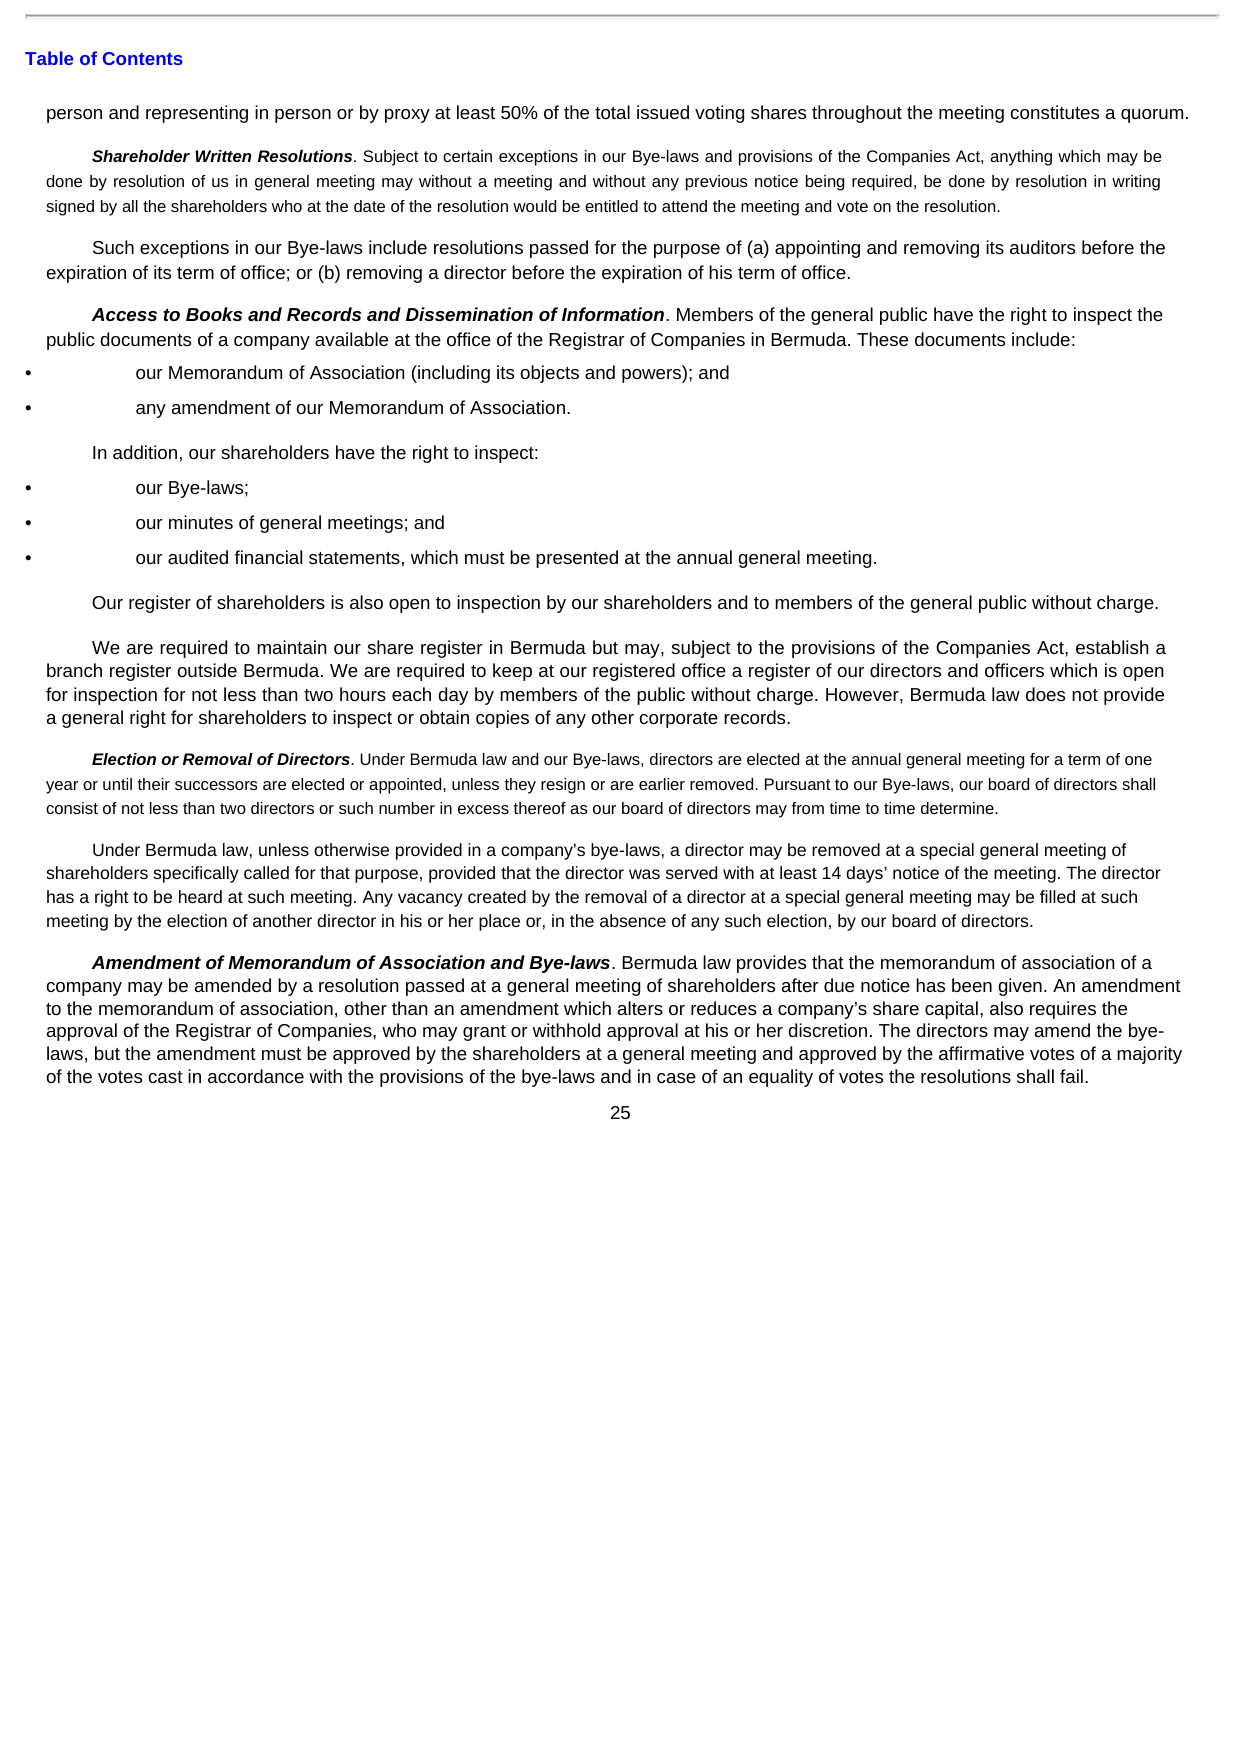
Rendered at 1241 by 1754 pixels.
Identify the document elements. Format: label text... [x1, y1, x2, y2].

text Access to Books and Records and Dissemination of Information. Members of the general public have the right to inspect the public documents of a company available at the office of the Registrar of Companies in Bermuda. These documents include: [46, 304, 1178, 350]
text Our register of shareholders is also open to inspection by our shareholders and to members of the general public without charge. [92, 592, 1192, 613]
list our audited financial statements, which must be presented at the annual general meeting. [25, 547, 1192, 568]
list any amendment of our Memorandum of Association. [25, 397, 1192, 418]
text person and representing in person or by proxy at least 50% of the total issued voting shares throughout the meeting constitutes a quorum. [46, 102, 1192, 123]
text 25 [25, 1102, 1215, 1123]
text Under Bermuda law, unless otherwise provided in a company’s bye-laws, a director may be removed at a special general meeting of shareholders specifically called for that purpose, provided that the director was served with at least 14 days’ notice of the meeting. The director has a right to be heard at such meeting. Any vacancy created by the removal of a director at a special general meeting may be filled at such meeting by the election of another director in his or her place or, in the absence of any such election, by our board of directors. [46, 839, 1192, 931]
text Election or Removal of Directors. Under Bermuda law and our Bye-laws, directors are elected at the annual general meeting for a term of one year or until their successors are elected or appointed, unless they resign or are earlier removed. Pursuant to our Bye-laws, our board of directors shall consist of not less than two directors or such number in excess thereof as our board of directors may from time to time determine. [46, 749, 1172, 818]
text Amendment of Memorandum of Association and Bye-laws. Bermuda law provides that the memorandum of association of a company may be amended by a resolution passed at a general meeting of shareholders after due notice has been given. An amendment to the memorandum of association, other than an amendment which alters or reduces a company’s share capital, also requires the approval of the Registrar of Companies, who may grant or withhold approval at his or her discretion. The directors may amend the bye-laws, but the amendment must be approved by the shareholders at a general meeting and approved by the affirmative votes of a majority of the votes cast in accordance with the provisions of the bye-laws and in case of an equality of votes the resolutions shall fail. [46, 952, 1192, 1087]
picture [23, 14, 1220, 21]
list our Bye-laws; [25, 477, 1192, 498]
list our Memorandum of Association (including its objects and powers); and [25, 361, 1192, 383]
text Shareholder Written Resolutions. Subject to certain exceptions in our Bye-laws and provisions of the Companies Act, anything which may be done by resolution of us in general meeting may without a meeting and without any previous notice being required, be done by resolution in writing signed by all the shareholders who at the date of the resolution would be entitled to attend the meeting and vote on the resolution. [46, 147, 1163, 216]
text In addition, our shareholders have the right to inspect: [92, 442, 1192, 463]
list our minutes of general meetings; and [25, 512, 1192, 533]
text Table of Contents [25, 48, 1192, 69]
text Such exceptions in our Bye-laws include resolutions passed for the purpose of (a) appointing and removing its auditors before the expiration of its term of office; or (b) removing a director before the expiration of his term of office. [46, 237, 1190, 283]
text We are required to maintain our share register in Bermuda but may, subject to the provisions of the Companies Act, establish a branch register outside Bermuda. We are required to keep at our registered office a register of our directors and officers which is open for inspection for not less than two hours each day by members of the public without charge. However, Bermuda law does not provide a general right for shareholders to inspect or obtain copies of any other corporate records. [46, 637, 1167, 728]
